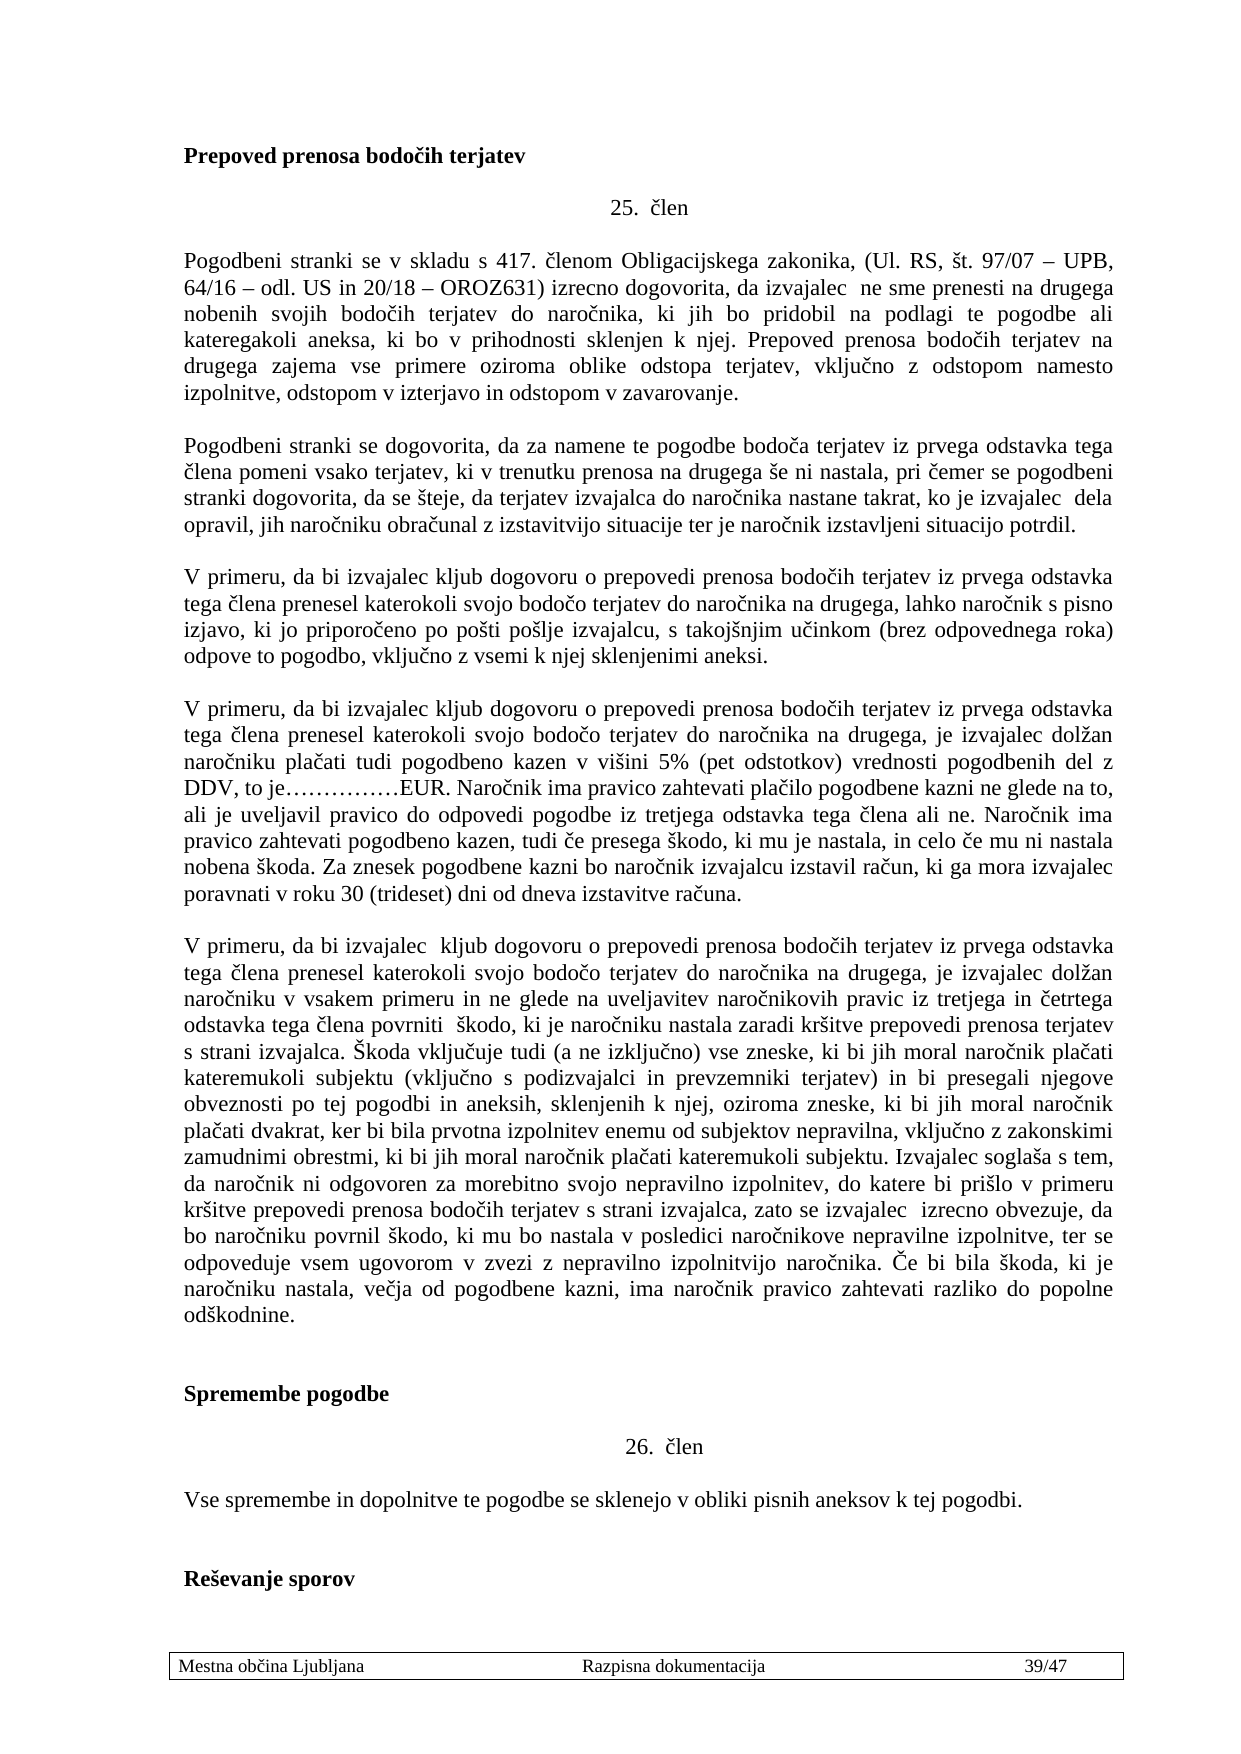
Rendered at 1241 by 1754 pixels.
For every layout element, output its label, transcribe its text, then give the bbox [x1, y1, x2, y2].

text Vse spremembe in dopolnitve te pogodbe se sklenejo v obliki pisnih aneksov k tej pogodbi. [184, 1486, 1145, 1512]
text Prepoved prenosa bodočih terjatev [184, 142, 1115, 168]
text V primeru, da bi izvajalec kljub dogovoru o prepovedi prenosa bodočih terjatev iz prvega odstavka tega člena prenesel katerokoli svojo bodočo terjatev do naročnika na drugega, je izvajalec dolžan naročniku v vsakem primeru in ne glede na uveljavitev naročnikovih pravic iz tretjega in četrtega odstavka tega člena povrniti škodo, ki je naročniku nastala zaradi kršitve prepovedi prenosa terjatev s strani izvajalca. Škoda vključuje tudi (a ne izključno) vse zneske, ki bi jih moral naročnik plačati kateremukoli subjektu (vključno s podizvajalci in prevzemniki terjatev) in bi presegali njegove obveznosti po tej pogodbi in aneksih, sklenjenih k njej, oziroma zneske, ki bi jih moral naročnik plačati dvakrat, ker bi bila prvotna izpolnitev enemu od subjektov nepravilna, vključno z zakonskimi zamudnimi obrestmi, ki bi jih moral naročnik plačati kateremukoli subjektu. Izvajalec soglaša s tem, da naročnik ni odgovoren za morebitno svojo nepravilno izpolnitev, do katere bi prišlo v primeru kršitve prepovedi prenosa bodočih terjatev s strani izvajalca, zato se izvajalec izrecno obvezuje, da bo naročniku povrnil škodo, ki mu bo nastala v posledici naročnikove nepravilne izpolnitve, ter se odpoveduje vsem ugovorom v zvezi z nepravilno izpolnitvijo naročnika. Če bi bila škoda, ki je naročniku nastala, večja od pogodbene kazni, ima naročnik pravico zahtevati razliko do popolne odškodnine. [184, 932, 1115, 1328]
text 25. člen [184, 194, 1115, 221]
text V primeru, da bi izvajalec kljub dogovoru o prepovedi prenosa bodočih terjatev iz prvega odstavka tega člena prenesel katerokoli svojo bodočo terjatev do naročnika na drugega, lahko naročnik s pisno izjavo, ki jo priporočeno po pošti pošlje izvajalcu, s takojšnjim učinkom (brez odpovednega roka) odpove to pogodbo, vključno z vsemi k njej sklenjenimi aneksi. [184, 563, 1115, 669]
text 26. člen [184, 1433, 1145, 1459]
text Pogodbeni stranki se dogovorita, da za namene te pogodbe bodoča terjatev iz prvega odstavka tega člena pomeni vsako terjatev, ki v trenutku prenosa na drugega še ni nastala, pri čemer se pogodbeni stranki dogovorita, da se šteje, da terjatev izvajalca do naročnika nastane takrat, ko je izvajalec dela opravil, jih naročniku obračunal z izstavitvijo situacije ter je naročnik izstavljeni situacijo potrdil. [184, 432, 1115, 537]
text Pogodbeni stranki se v skladu s 417. členom Obligacijskega zakonika, (Ul. RS, št. 97/07 – UPB, 64/16 – odl. US in 20/18 – OROZ631) izrecno dogovorita, da izvajalec ne sme prenesti na drugega nobenih svojih bodočih terjatev do naročnika, ki jih bo pridobil na podlagi te pogodbe ali kateregakoli aneksa, ki bo v prihodnosti sklenjen k njej. Prepoved prenosa bodočih terjatev na drugega zajema vse primere oziroma oblike odstopa terjatev, vključno z odstopom namesto izpolnitve, odstopom v izterjavo in odstopom v zavarovanje. [184, 247, 1115, 405]
text Spremembe pogodbe [184, 1380, 1145, 1407]
text Reševanje sporov [184, 1565, 1115, 1591]
text V primeru, da bi izvajalec kljub dogovoru o prepovedi prenosa bodočih terjatev iz prvega odstavka tega člena prenesel katerokoli svojo bodočo terjatev do naročnika na drugega, je izvajalec dolžan naročniku plačati tudi pogodbeno kazen v višini 5% (pet odstotkov) vrednosti pogodbenih del z DDV, to je……………EUR. Naročnik ima pravico zahtevati plačilo pogodbene kazni ne glede na to, ali je uveljavil pravico do odpovedi pogodbe iz tretjega odstavka tega člena ali ne. Naročnik ima pravico zahtevati pogodbeno kazen, tudi če presega škodo, ki mu je nastala, in celo če mu ni nastala nobena škoda. Za znesek pogodbene kazni bo naročnik izvajalcu izstavil račun, ki ga mora izvajalec poravnati v roku 30 (trideset) dni od dneva izstavitve računa. [184, 695, 1115, 906]
